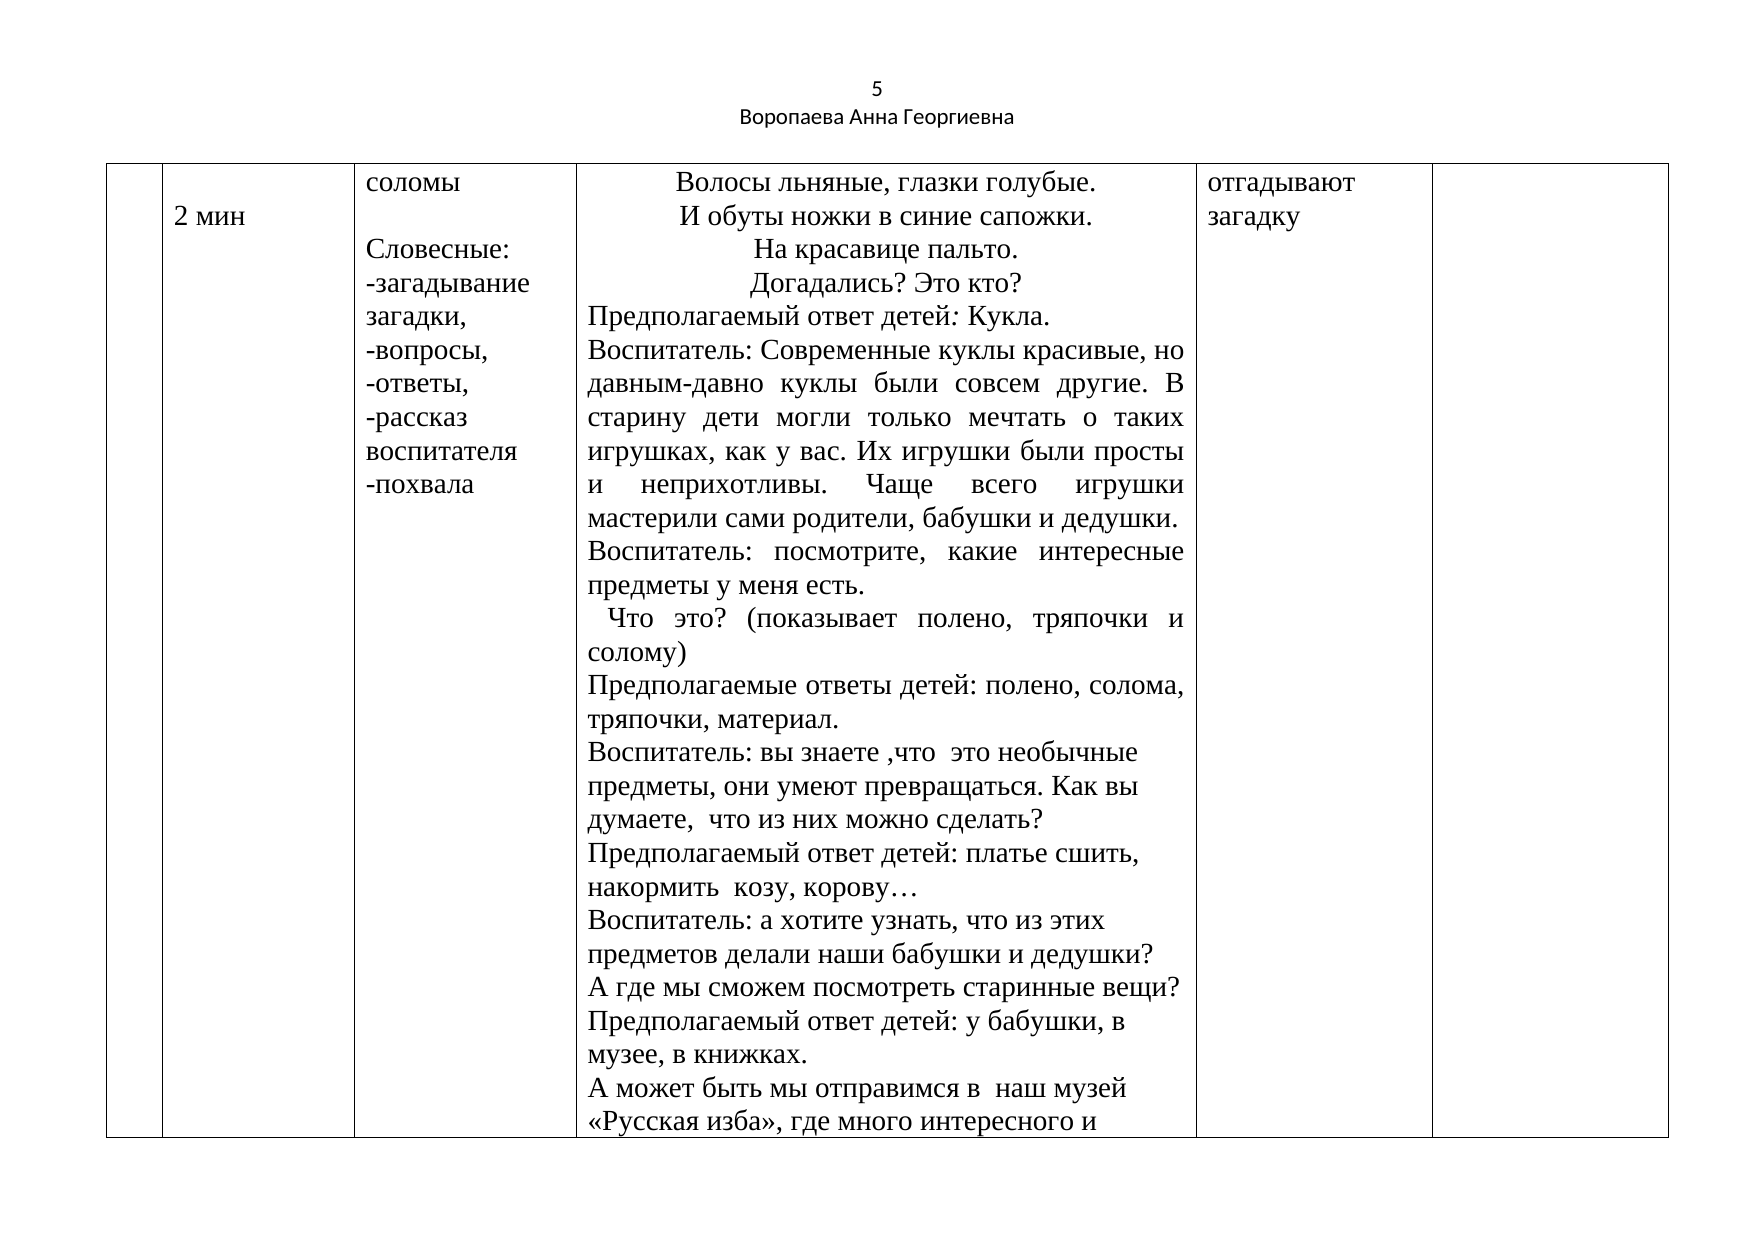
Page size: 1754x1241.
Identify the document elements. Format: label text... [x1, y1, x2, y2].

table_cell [1433, 164, 1668, 1137]
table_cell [163, 164, 354, 1137]
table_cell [1197, 164, 1432, 1137]
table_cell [355, 164, 576, 1137]
table_cell 2 [107, 164, 162, 1137]
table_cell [577, 164, 1196, 1137]
